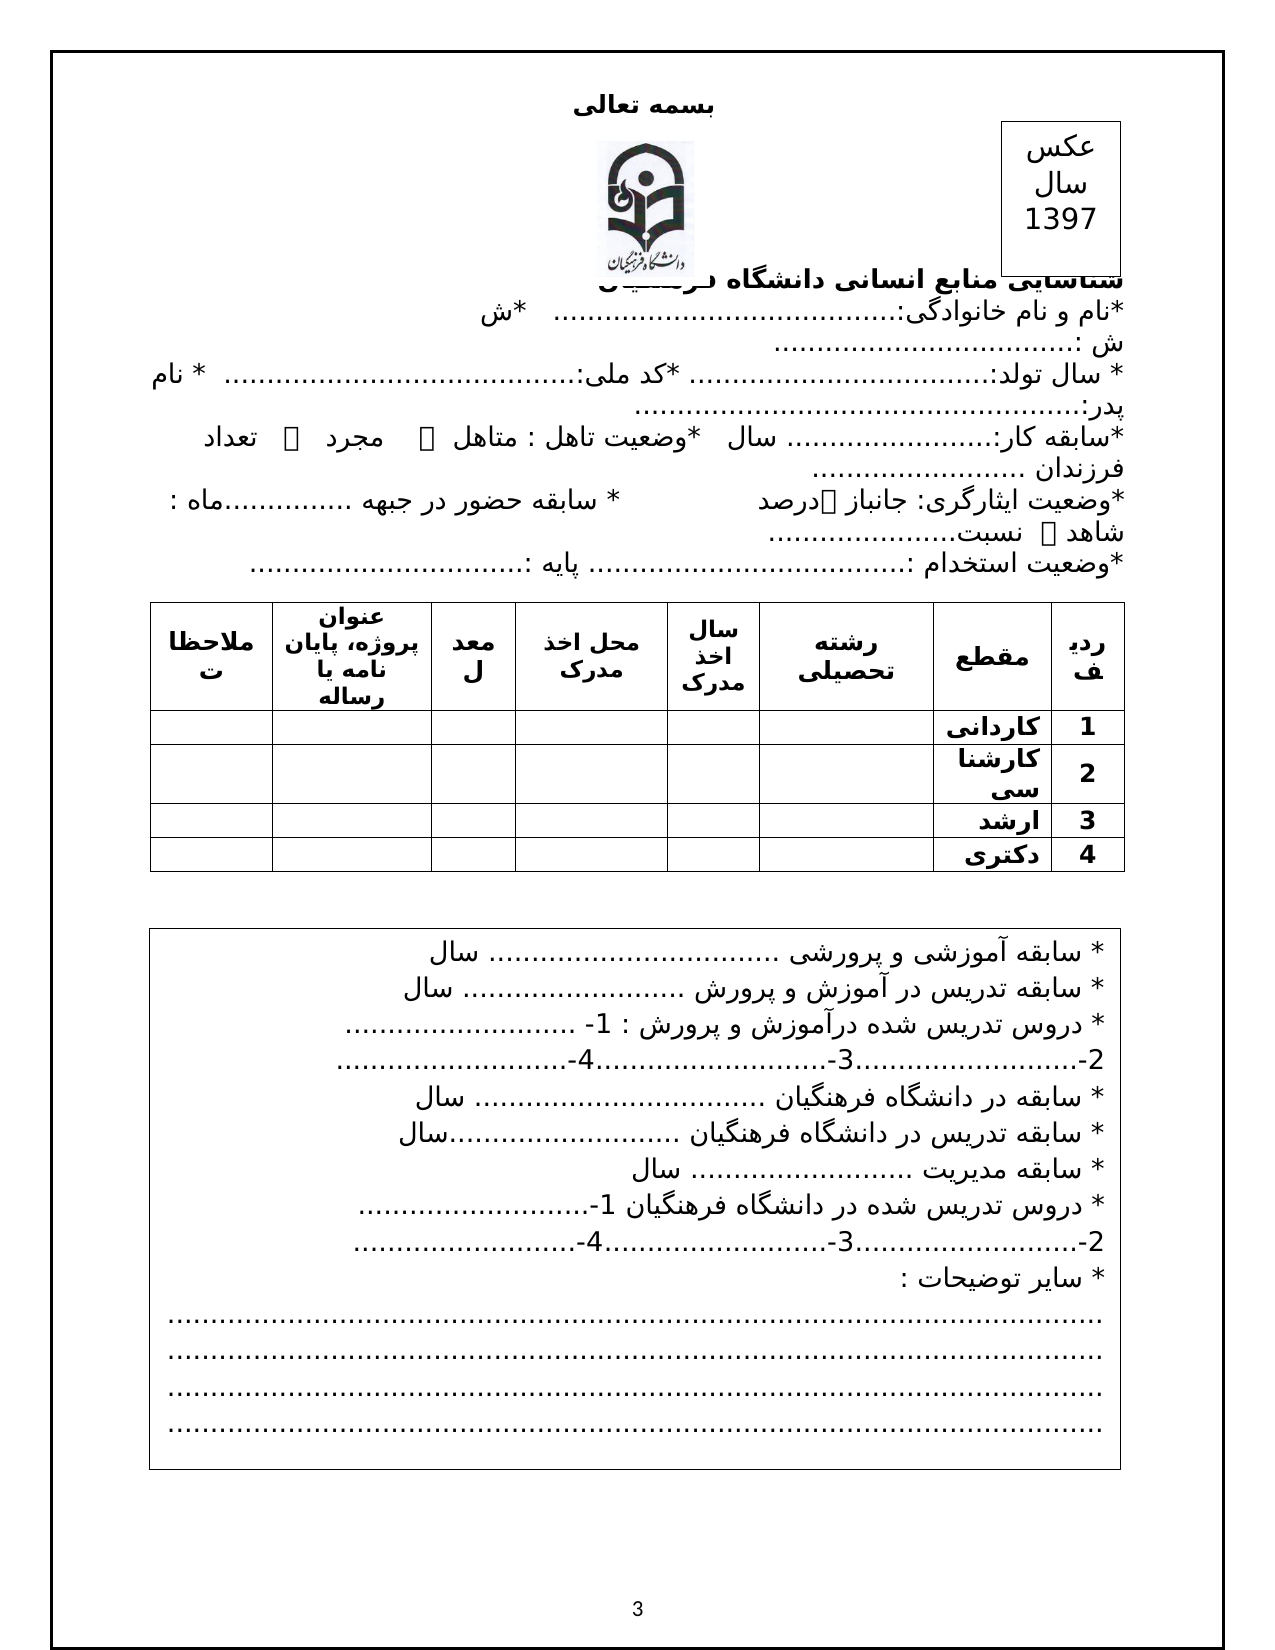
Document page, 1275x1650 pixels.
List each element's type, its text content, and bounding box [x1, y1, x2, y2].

table_cell 4 [1052, 838, 1124, 871]
table_cell 2 [1052, 745, 1124, 803]
table_header مقطع [934, 603, 1051, 709]
table_cell [151, 711, 272, 744]
table_cell [151, 838, 272, 871]
table_cell دکتری [934, 838, 1051, 871]
table_cell [760, 804, 933, 837]
table_cell [668, 711, 759, 744]
table_cell 3 [1052, 804, 1124, 837]
text شناسایی منابع انسانی دانشگاه فرهنگیان [150, 264, 1125, 295]
table_cell [668, 838, 759, 871]
table_cell کارشناسی [934, 745, 1051, 803]
text *سابقه کار:........................ سال *وضعیت تاهل : متاهل مجرد تعداد فرزندان ......................... [150, 421, 1125, 484]
table_cell [760, 838, 933, 871]
table_cell [151, 745, 272, 803]
table_cell [151, 804, 272, 837]
text *نام و نام خانوادگی:........................................ *ش ش :................................... [150, 295, 1125, 358]
table_cell [516, 804, 667, 837]
table_cell [760, 711, 933, 744]
table_cell [432, 711, 515, 744]
table_cell [273, 711, 431, 744]
table_cell [432, 745, 515, 803]
table_header معدل [432, 603, 515, 709]
table_header محل اخذ مدرک [516, 603, 667, 709]
text *وضعیت استخدام :..................................... پایه :................................ [150, 547, 1125, 579]
picture [595, 140, 695, 277]
table_header رشته تحصیلی [760, 603, 933, 709]
table_cell 1 [1052, 711, 1124, 744]
table_cell [432, 804, 515, 837]
table_header ملاحظات [151, 603, 272, 709]
table_cell کاردانی [934, 711, 1051, 744]
table_cell [273, 804, 431, 837]
table_cell [516, 711, 667, 744]
table_cell [760, 745, 933, 803]
table_cell [668, 804, 759, 837]
table_header سال اخذ مدرک [668, 603, 759, 709]
table_cell [273, 838, 431, 871]
table_cell [516, 745, 667, 803]
table_cell ارشد [934, 804, 1051, 837]
table_cell [516, 838, 667, 871]
text * سال تولد:................................... *کد ملی:......................................... * نام پدر:.................................................... [150, 358, 1125, 421]
table_cell [273, 745, 431, 803]
text *وضعیت ایثارگری: جانباز درصد * سابقه حضور در جبهه ...............ماه : شاهد نسبت...................... [150, 484, 1125, 547]
table_header ردیف [1052, 603, 1124, 709]
table_cell [432, 838, 515, 871]
table_header عنوان پروژه، پایان نامه یا رساله [273, 603, 431, 709]
table_cell [668, 745, 759, 803]
